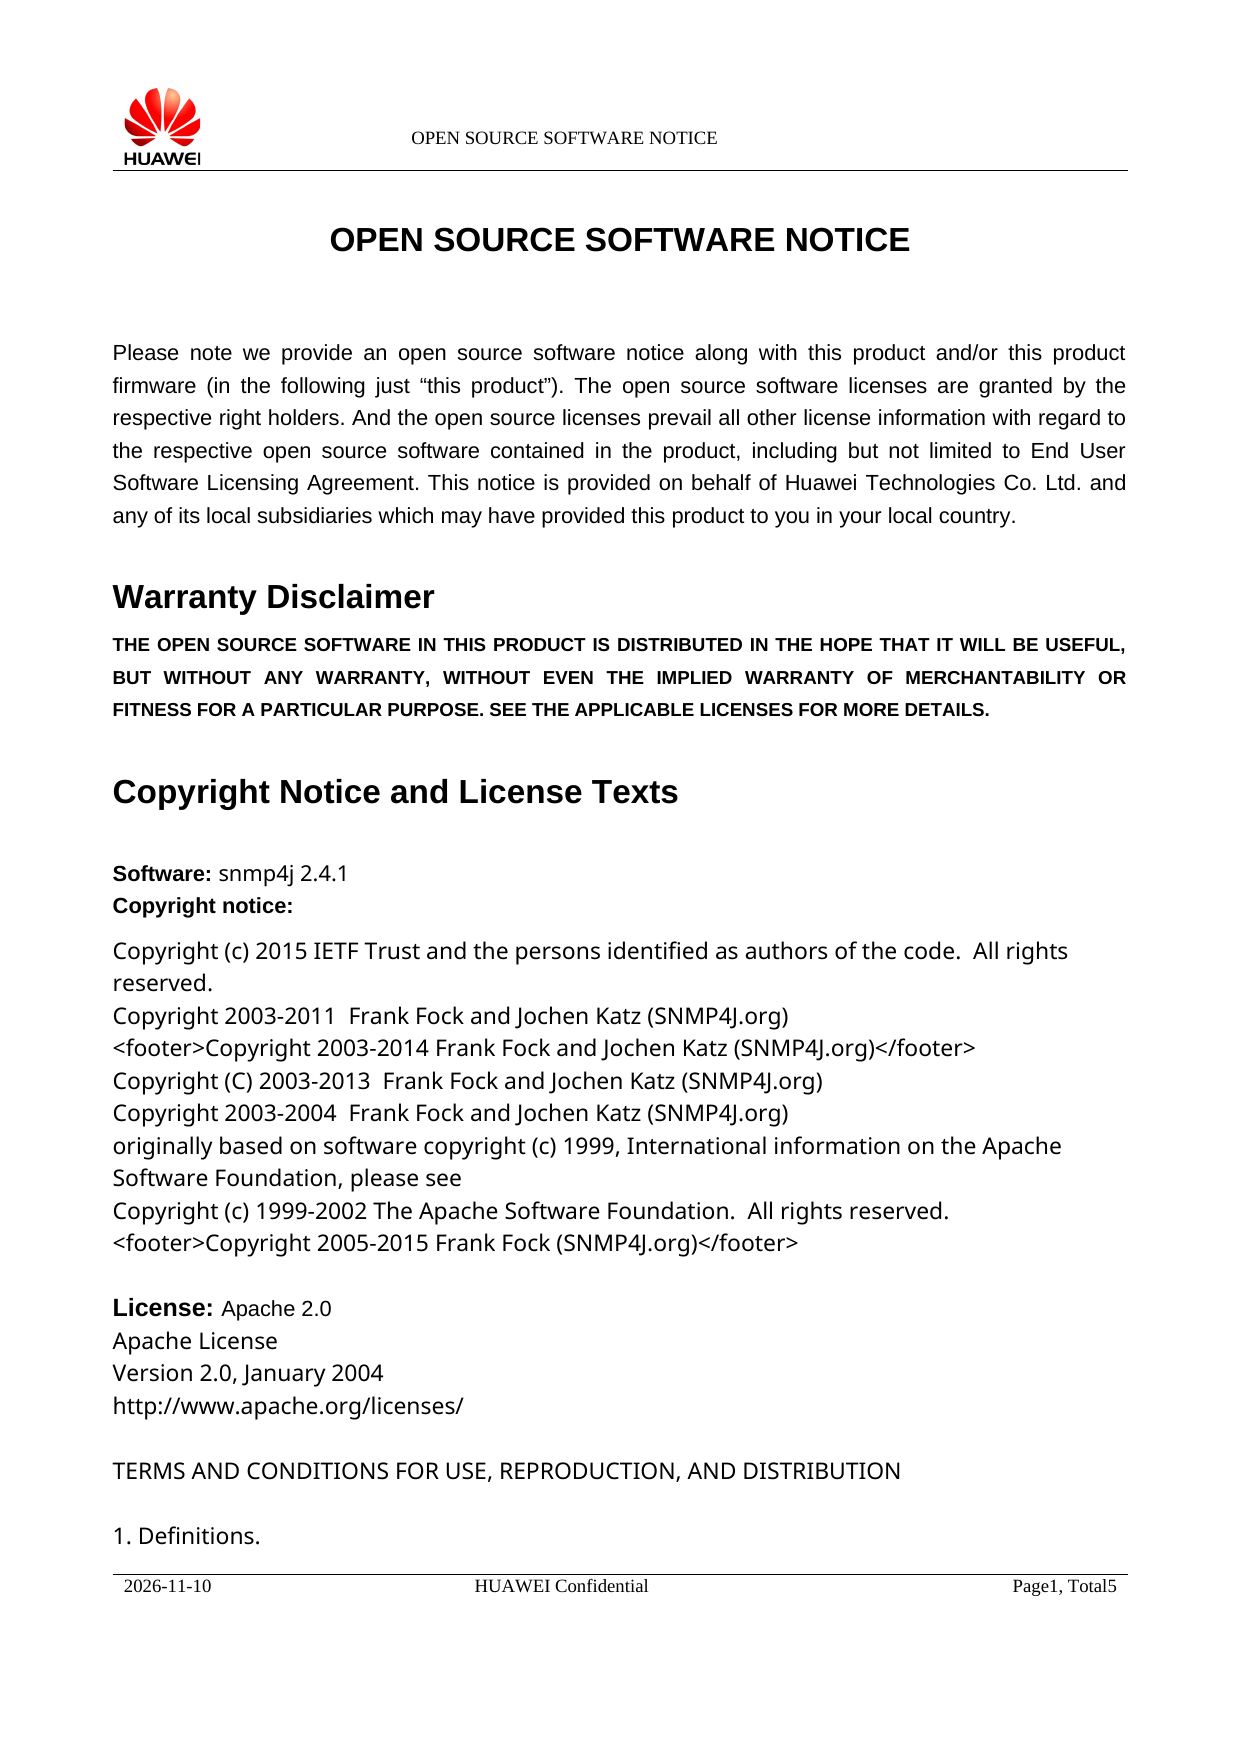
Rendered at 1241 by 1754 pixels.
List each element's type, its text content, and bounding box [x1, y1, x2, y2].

text Version 2.0, January 2004 [112, 1356, 1128, 1389]
text Copyright (c) 2015 IETF Trust and the persons identified as authors of the code. All rights reserved. Copyright 2003-2011 Frank Fock and Jochen Katz (SNMP4J.org) <footer>Copyright 2003-2014 Frank Fock and Jochen Katz (SNMP4J.org)</footer> Copyright (C) 2003-2013 Frank Fock and Jochen Katz (SNMP4J.org) Copyright 2003-2004 Frank Fock and Jochen Katz (SNMP4J.org) originally based on software copyright (c) 1999, International information on the Apache Software Foundation, please see Copyright (c) 1999-2002 The Apache Software Foundation. All rights reserved. <footer>Copyright 2005-2015 Frank Fock (SNMP4J.org)</footer> [112, 934, 1128, 1291]
text Apache License [112, 1324, 1128, 1356]
text 1. Definitions. [112, 1519, 1128, 1551]
text http://www.apache.org/licenses/ [112, 1389, 1128, 1421]
text License: Apache 2.0 [112, 1291, 1128, 1324]
picture [124, 88, 201, 165]
text Please note we provide an open source software notice along with this product and/or this product firmware (in the following just “this product”). The open source software licenses are granted by the respective right holders. And the open source licenses prevail all other license information with regard to the respective open source software contained in the product, including but not limited to End User Software Licensing Agreement. This notice is provided on behalf of Huawei Technologies Co. Ltd. and any of its local subsidiaries which may have provided this product to you in your local country. [112, 336, 1128, 531]
text The open source software in this product is distributed in the hope that it will be useful, but WITHOUT ANY WARRANTY, without even the implied warranty of MERCHANTABILITY or FITNESS FOR A PARTICULAR PURPOSE. See the applicable licenses for more details. [112, 629, 1128, 726]
text TERMS AND CONDITIONS FOR USE, REPRODUCTION, AND DISTRIBUTION [112, 1454, 1128, 1486]
text Copyright notice: [112, 889, 1128, 921]
text Copyright Notice and License Texts [112, 759, 1128, 824]
text Warranty Disclaimer [112, 564, 1128, 629]
text OPEN SOURCE SOFTWARE NOTICE [112, 206, 1128, 271]
title Software: snmp4j 2.4.1 [112, 856, 1128, 889]
